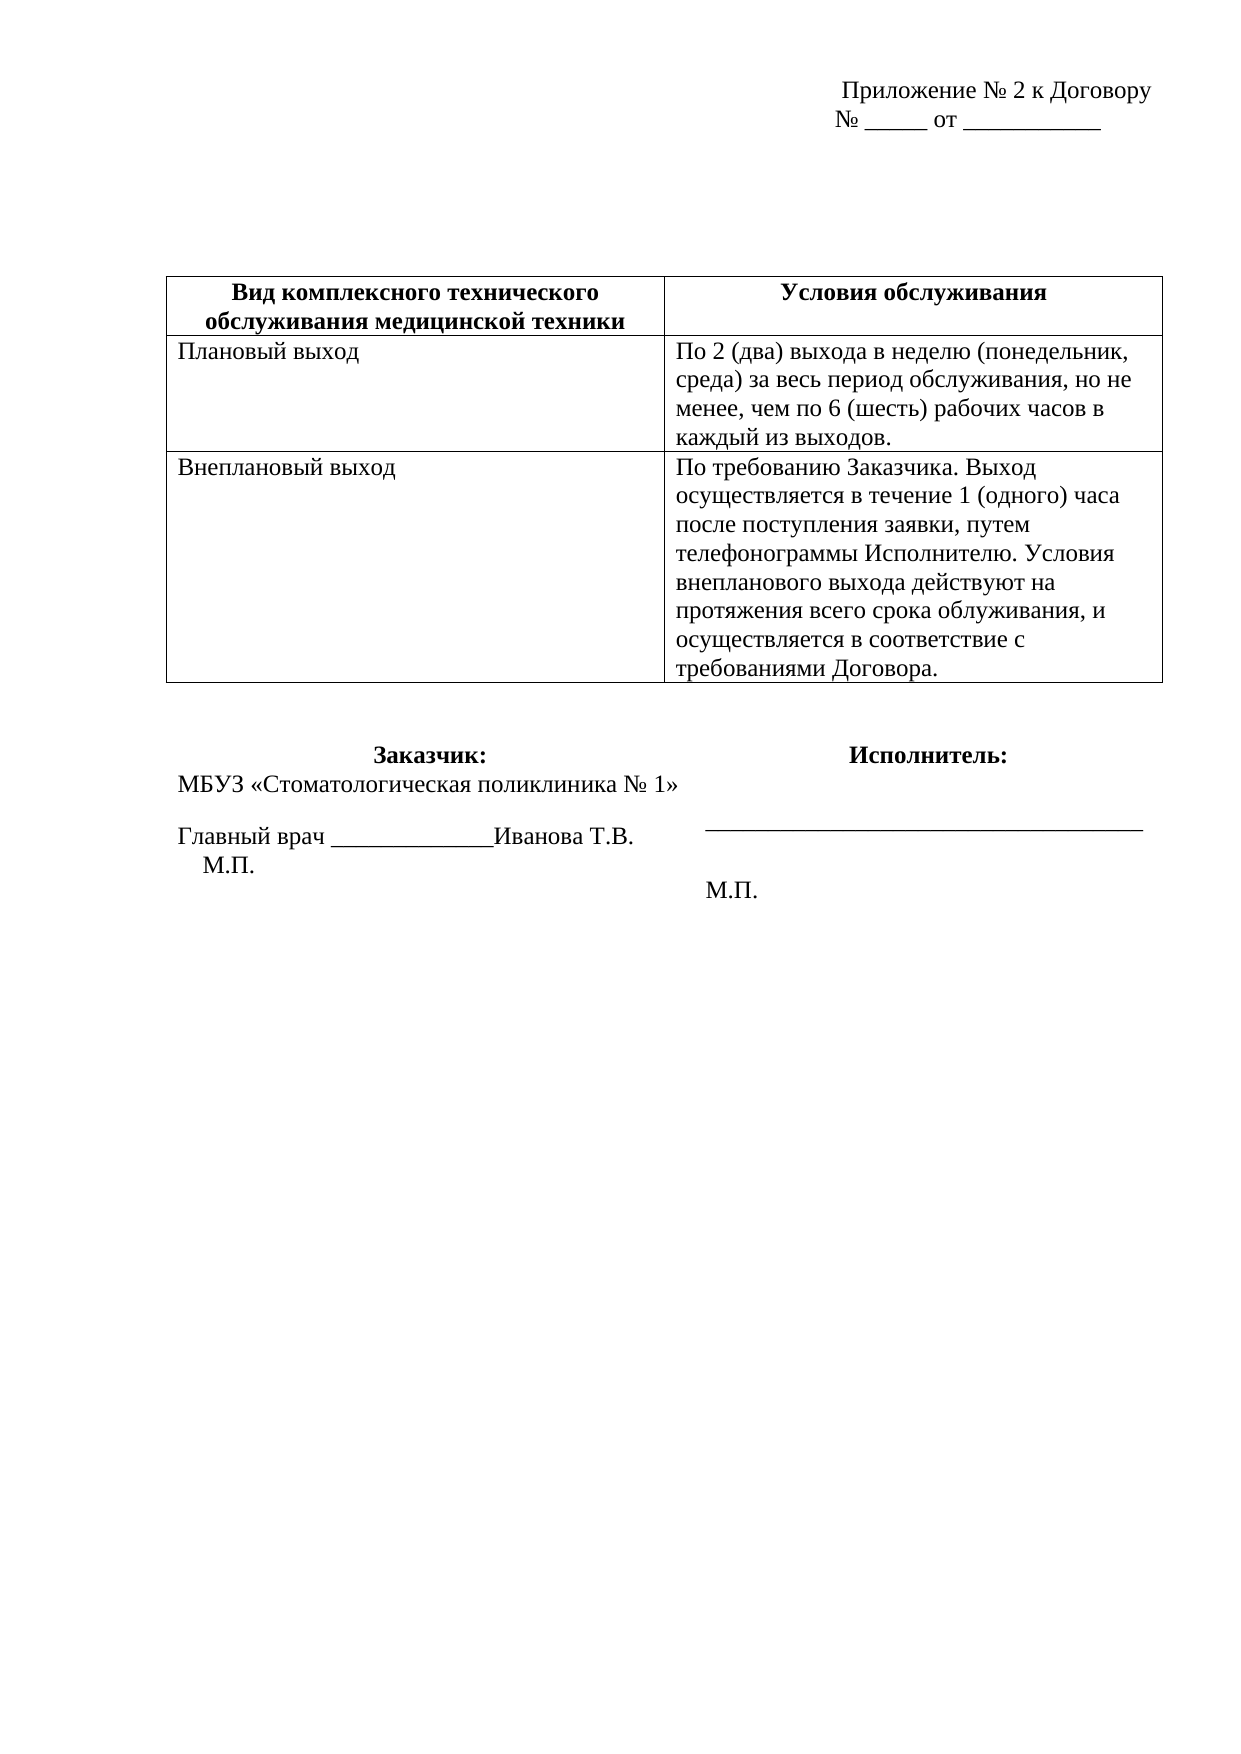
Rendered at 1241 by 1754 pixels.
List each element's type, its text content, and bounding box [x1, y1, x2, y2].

text № _____ от ___________ [177, 104, 1152, 132]
text Приложение № 2 к Договору [177, 75, 1152, 104]
table_header Условия обслуживания [665, 277, 1162, 335]
table_header Вид комплексного технического обслуживания медицинской техники [167, 277, 664, 335]
table_cell По требованию Заказчика. Выход осуществляется в течение 1 (одного) часа после поступления заявки, путем телефонограммы Исполнителю. Условия внепланового выхода действуют на протяжения всего срока облуживания, и осуществляется в соответствие с требованиями Договора. [665, 452, 1162, 682]
table_header Заказчик: МБУЗ «Стоматологическая поликлиника № 1» Главный врач _____________Иванова Т.В. М.П. М.П. [166, 740, 694, 910]
table_cell Плановый выход [167, 336, 664, 451]
table_header Исполнитель: ___________________________________ М.П. [694, 740, 1163, 910]
table_cell По 2 (два) выхода в неделю (понедельник, среда) за весь период обслуживания, но не менее, чем по 6 (шесть) рабочих часов в каждый из выходов. [665, 336, 1162, 451]
table_cell Внеплановый выход [167, 452, 664, 682]
